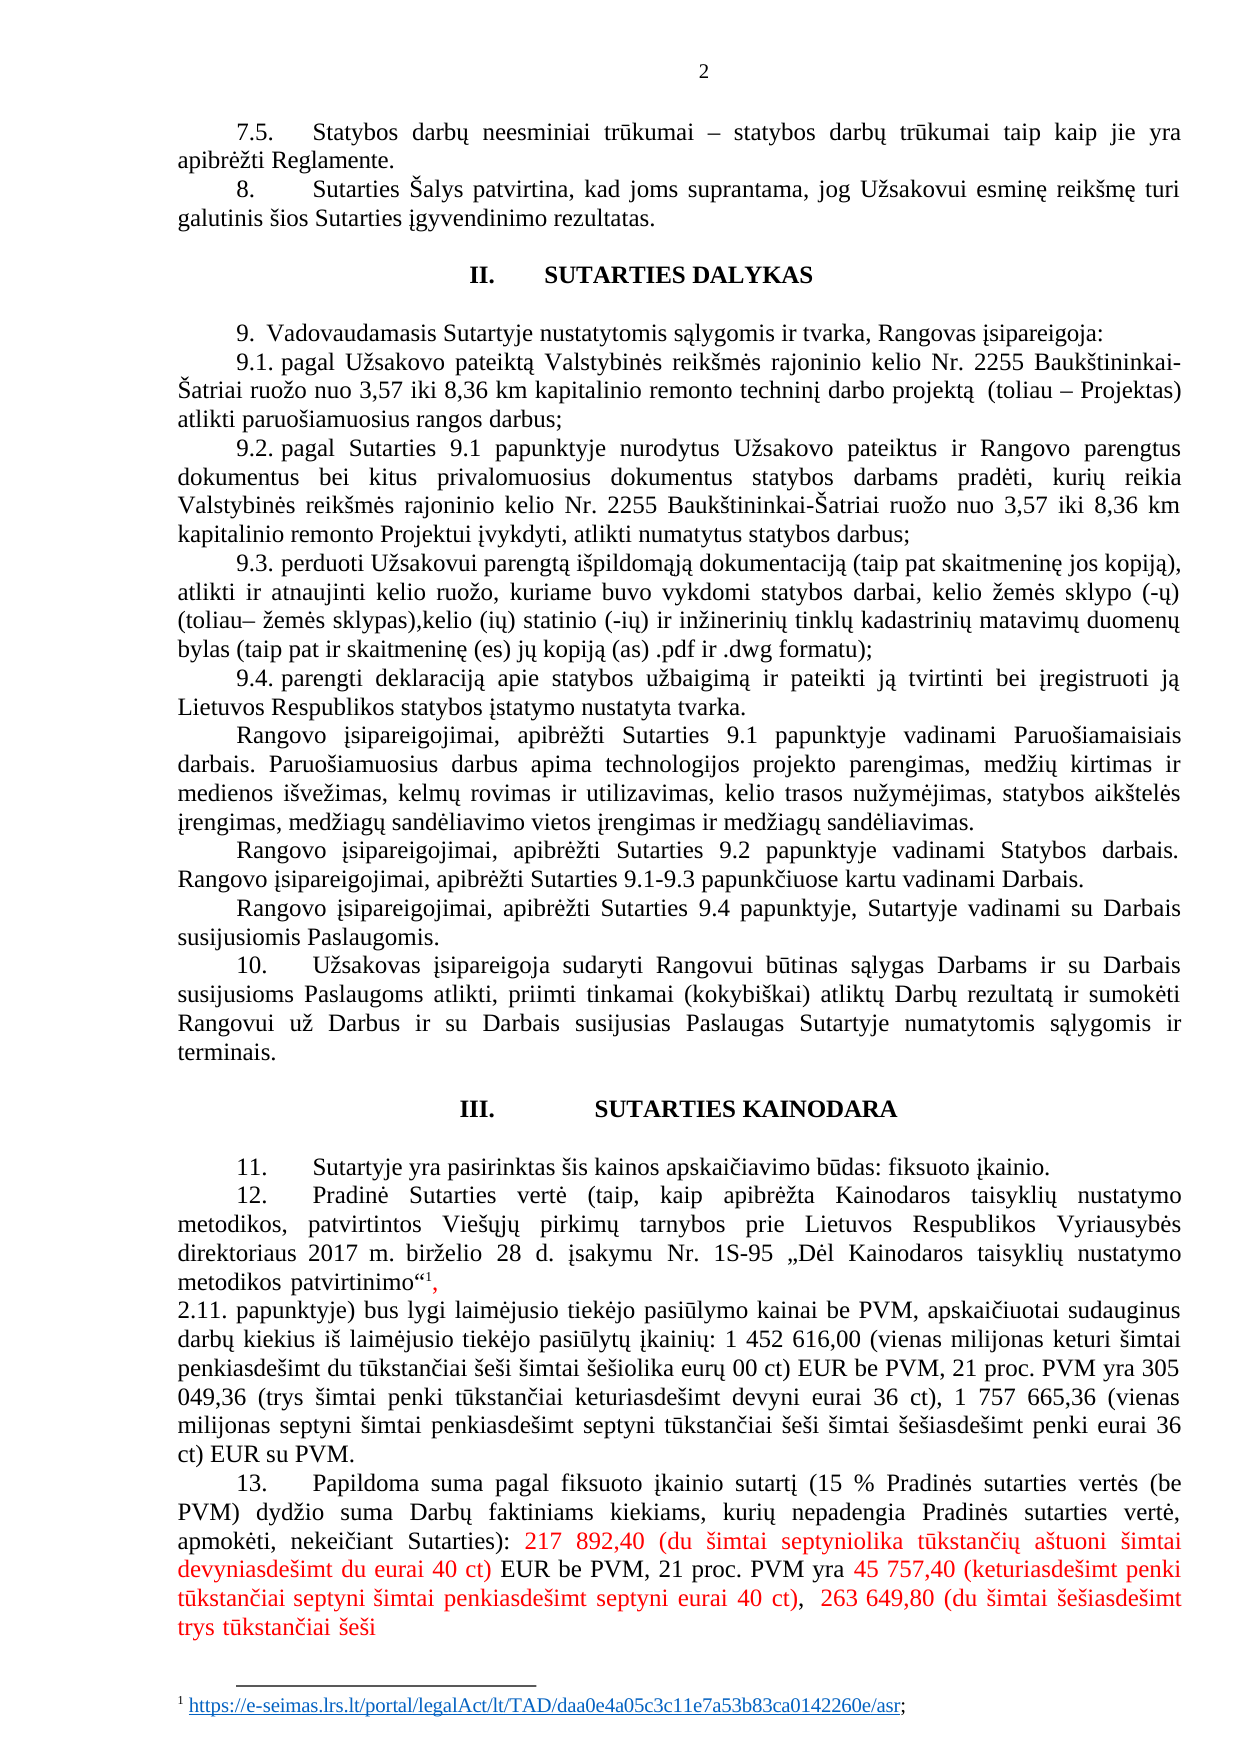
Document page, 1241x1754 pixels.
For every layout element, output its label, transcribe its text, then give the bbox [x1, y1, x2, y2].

text Rangovo įsipareigojimai, apibrėžti Sutarties 9.1 papunktyje vadinami Paruošiamaisiais darbais. Paruošiamuosius darbus apima technologijos projekto parengimas, medžių kirtimas ir medienos išvežimas, kelmų rovimas ir utilizavimas, kelio trasos nužymėjimas, statybos aikštelės įrengimas, medžiagų sandėliavimo vietos įrengimas ir medžiagų sandėliavimas. [177, 721, 1182, 836]
list parengti deklaraciją apie statybos užbaigimą ir pateikti ją tvirtinti bei įregistruoti ją Lietuvos Respublikos statybos įstatymo nustatyta tvarka. [177, 663, 1181, 721]
subtitle SUTARTIES KAINODARA [459, 1094, 1192, 1123]
list Vadovaudamasis Sutartyje nustatytomis sąlygomis ir tvarka, Rangovas įsipareigoja: [236, 318, 1192, 347]
list Statybos darbų neesminiai trūkumai – statybos darbų trūkumai taip kaip jie yra apibrėžti Reglamente. [177, 117, 1181, 174]
list Užsakovas įsipareigoja sudaryti Rangovui būtinas sąlygas Darbams ir su Darbais susijusioms Paslaugoms atlikti, priimti tinkamai (kokybiškai) atliktų Darbų rezultatą ir sumokėti Rangovui už Darbus ir su Darbais susijusias Paslaugas Sutartyje numatytomis sąlygomis ir terminais. [177, 951, 1181, 1066]
text Rangovo įsipareigojimai, apibrėžti Sutarties 9.1-9.3 papunkčiuose kartu vadinami Darbais. [177, 864, 1192, 893]
list Sutartyje yra pasirinktas šis kainos apskaičiavimo būdas: fiksuoto įkainio. [236, 1152, 1192, 1181]
text Rangovo įsipareigojimai, apibrėžti Sutarties 9.4 papunktyje, Sutartyje vadinami su Darbais susijusiomis Paslaugomis. [177, 893, 1181, 951]
subtitle SUTARTIES DALYKAS [469, 260, 1192, 289]
list perduoti Užsakovui parengtą išpildomąją dokumentaciją (taip pat skaitmeninę jos kopiją), atlikti ir atnaujinti kelio ruožo, kuriame buvo vykdomi statybos darbai, kelio žemės sklypo (-ų) (toliau– žemės sklypas),kelio (ių) statinio (-ių) ir inžinerinių tinklų kadastrinių matavimų duomenų bylas (taip pat ir skaitmeninę (es) jų kopiją (as) .pdf ir .dwg formatu); [177, 548, 1182, 663]
text 1 https://e-seimas.lrs.lt/portal/legalAct/lt/TAD/daa0e4a05c3c11e7a53b83ca0142260e/asr; [177, 1693, 1192, 1717]
list pagal Užsakovo pateiktą Valstybinės reikšmės rajoninio kelio Nr. 2255 Baukštininkai- Šatriai ruožo nuo 3,57 iki 8,36 km kapitalinio remonto techninį darbo projektą (toliau – Projektas) atlikti paruošiamuosius rangos darbus; [177, 347, 1182, 433]
text Rangovo įsipareigojimai, apibrėžti Sutarties 9.2 papunktyje vadinami Statybos darbais. [236, 836, 1192, 864]
list Sutarties Šalys patvirtina, kad joms suprantama, jog Užsakovui esminę reikšmę turi galutinis šios Sutarties įgyvendinimo rezultatas. [177, 174, 1181, 232]
text 2.11. papunktyje) bus lygi laimėjusio tiekėjo pasiūlymo kainai be PVM, apskaičiuotai sudauginus darbų kiekius iš laimėjusio tiekėjo pasiūlytų įkainių: 1 452 616,00 (vienas milijonas keturi šimtai penkiasdešimt du tūkstančiai šeši šimtai šešiolika eurų 00 ct) EUR be PVM, 21 proc. PVM yra 305 049,36 (trys šimtai penki tūkstančiai keturiasdešimt devyni eurai 36 ct), 1 757 665,36 (vienas milijonas septyni šimtai penkiasdešimt septyni tūkstančiai šeši šimtai šešiasdešimt penki eurai 36 ct) EUR su PVM. [177, 1296, 1182, 1468]
list Pradinė Sutarties vertė (taip, kaip apibrėžta Kainodaros taisyklių nustatymo metodikos, patvirtintos Viešųjų pirkimų tarnybos prie Lietuvos Respublikos Vyriausybės direktoriaus 2017 m. birželio 28 d. įsakymu Nr. 1S-95 „Dėl Kainodaros taisyklių nustatymo metodikos patvirtinimo“1, [177, 1181, 1182, 1296]
list Papildoma suma pagal fiksuoto įkainio sutartį (15 % Pradinės sutarties vertės (be PVM) dydžio suma Darbų faktiniams kiekiams, kurių nepadengia Pradinės sutarties vertė, apmokėti, nekeičiant Sutarties): 217 892,40 (du šimtai septyniolika tūkstančių aštuoni šimtai devyniasdešimt du eurai 40 ct) EUR be PVM, 21 proc. PVM yra 45 757,40 (keturiasdešimt penki tūkstančiai septyni šimtai penkiasdešimt septyni eurai 40 ct), 263 649,80 (du šimtai šešiasdešimt trys tūkstančiai šeši [177, 1468, 1182, 1641]
list pagal Sutarties 9.1 papunktyje nurodytus Užsakovo pateiktus ir Rangovo parengtus dokumentus bei kitus privalomuosius dokumentus statybos darbams pradėti, kurių reikia Valstybinės reikšmės rajoninio kelio Nr. 2255 Baukštininkai-Šatriai ruožo nuo 3,57 iki 8,36 km kapitalinio remonto Projektui įvykdyti, atlikti numatytus statybos darbus; [177, 433, 1182, 548]
